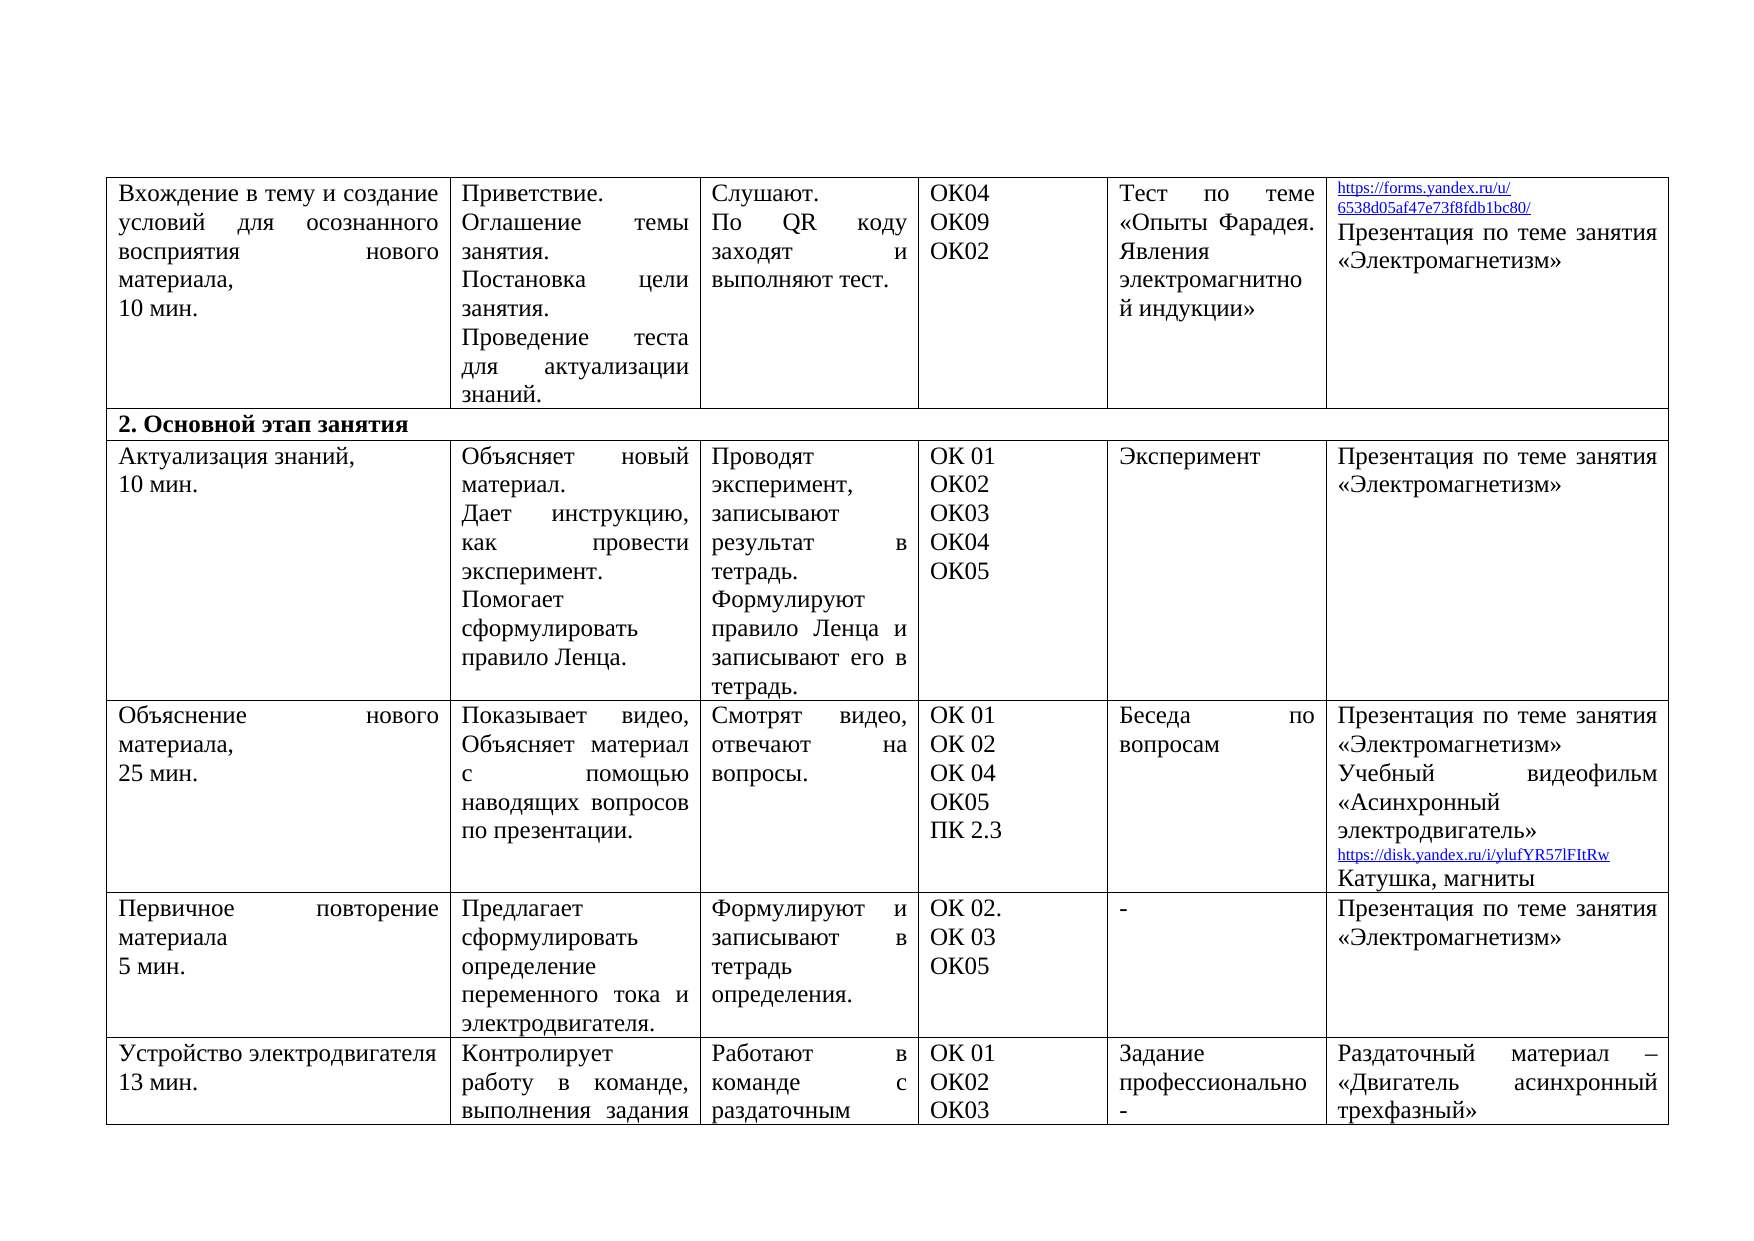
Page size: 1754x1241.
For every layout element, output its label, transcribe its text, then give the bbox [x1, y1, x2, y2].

table_cell Формулируют и записывают в тетрадь определения. [701, 893, 918, 1037]
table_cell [451, 1038, 700, 1124]
table_cell Проводят эксперимент, записывают результат в тетрадь. Формулируют правило Ленца и записывают его в тетрадь. [701, 441, 918, 699]
table_cell Объясняет новый материал. Дает инструкцию, как провести эксперимент. Помогает сформулировать правило Ленца. [451, 441, 700, 699]
table_cell Предлагает сформулировать определение переменного тока и электродвигателя. [451, 893, 700, 1037]
table_cell ОК 02. ОК 03 ОК05 [919, 893, 1107, 1037]
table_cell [919, 1038, 1107, 1124]
table_cell - [1108, 893, 1326, 1037]
table_cell Тест по теме «Опыты Фарадея. Явления электромагнитной индукции» [1108, 178, 1326, 408]
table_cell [107, 1038, 450, 1124]
table_cell Смотрят видео, отвечают на вопросы. [701, 701, 918, 892]
table_cell Вхождение в тему и создание условий для осознанного восприятия нового материала, 10 мин. [107, 178, 450, 408]
table_cell ОК 01 ОК 02 ОК 04 ОК05 ПК 2.3 [919, 701, 1107, 892]
table_cell Презентация по теме занятия «Электромагнетизм» [1327, 441, 1668, 699]
table_cell Презентация по теме занятия «Электромагнетизм» [1327, 893, 1668, 1037]
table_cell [701, 1038, 918, 1124]
table_cell Показывает видео, Объясняет материал с помощью наводящих вопросов по презентации. [451, 701, 700, 892]
table_cell Беседа по вопросам [1108, 701, 1326, 892]
table_cell ОК04 ОК09 ОК02 [919, 178, 1107, 408]
table_cell Слушают. По QR коду заходят и выполняют тест. [701, 178, 918, 408]
table_cell Объяснение нового материала, 25 мин. [107, 701, 450, 892]
table_cell Эксперимент [1108, 441, 1326, 699]
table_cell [1108, 1038, 1326, 1124]
table_cell Презентация по теме занятия «Электромагнетизм» Учебный видеофильм «Асинхронный электродвигатель» https://disk.yandex.ru/i/ylufYR57lFItRw Катушка, магниты [1327, 701, 1668, 892]
table_cell Приветствие. Оглашение темы занятия. Постановка цели занятия. Проведение теста для актуализации знаний. [451, 178, 700, 408]
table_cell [1327, 1038, 1668, 1124]
table_cell https://forms.yandex.ru/u/6538d05af47e73f8fdb1bc80/ Презентация по теме занятия «Электромагнетизм» [1327, 178, 1668, 408]
table_cell Первичное повторение материала 5 мин. [107, 893, 450, 1037]
table_cell 2. Основной этап занятия [107, 409, 1668, 440]
table_cell ОК 01 ОК02 ОК03 ОК04 ОК05 [919, 441, 1107, 699]
table_cell Актуализация знаний, 10 мин. [107, 441, 450, 699]
